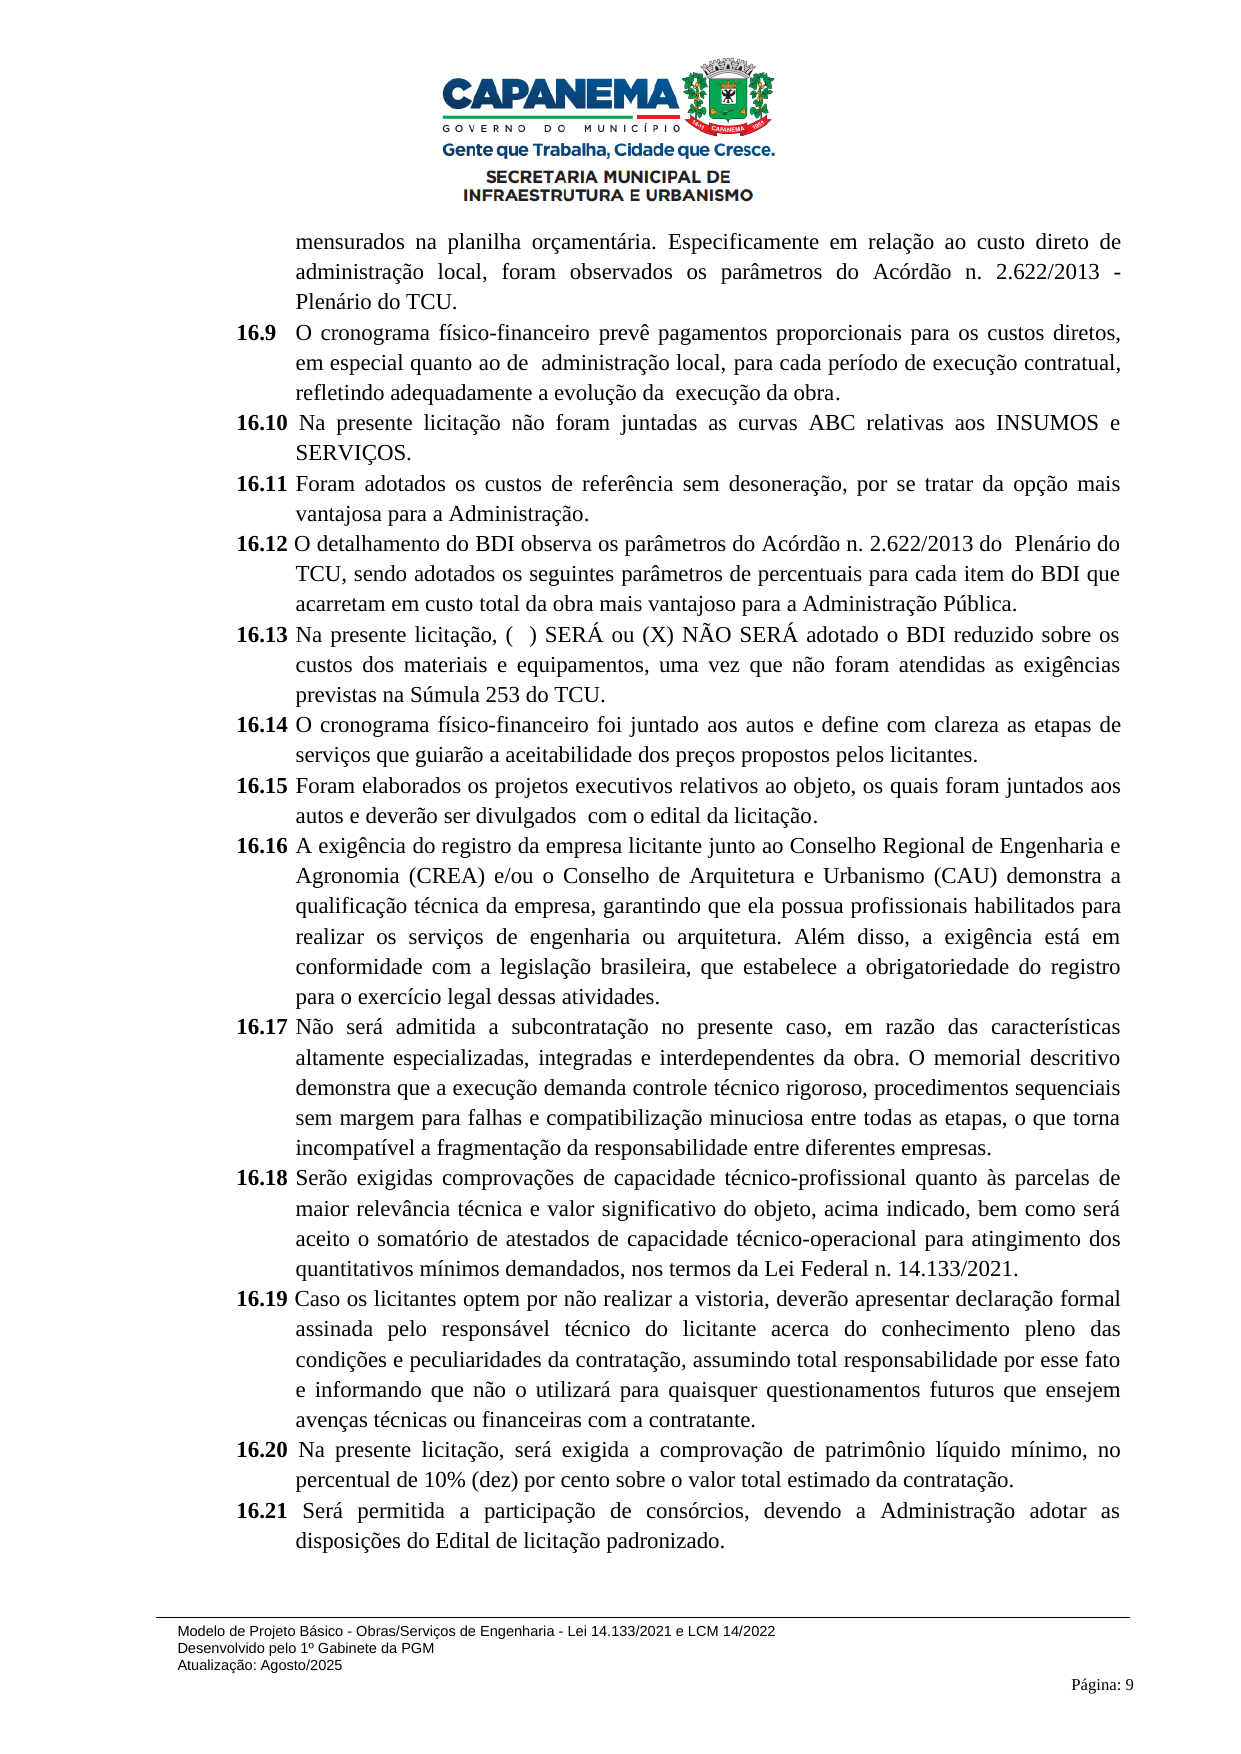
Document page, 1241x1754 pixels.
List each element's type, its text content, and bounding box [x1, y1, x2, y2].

text 16.18 Serão exigidas comprovações de capacidade técnico-profissional quanto às parcelas de maior relevância técnica e valor significativo do objeto, acima indicado, bem como será aceito o somatório de atestados de capacidade técnico-operacional para atingimento dos quantitativos mínimos demandados, nos termos da Lei Federal n. 14.133/2021. [236, 1376, 1122, 1493]
picture [406, 43, 834, 222]
text 16.7 Na definição dos custos unitários de referência, foram adotados custos unitários menores ou iguais aos custos unitários de referência do SINAPI e DER, para todos os itens relacionados à construção civil. [236, 288, 1122, 375]
text 16.15 Foram elaborados os projetos executivos relativos ao objeto, os quais foram juntados aos autos e deverão ser divulgados com o edital da licitação. [236, 983, 1122, 1040]
text 16.10 Na presente licitação não foram juntadas as curvas ABC relativas aos INSUMOS e SERVIÇOS. [236, 621, 1122, 677]
text 16.17 Não será admitida a subcontratação no presente caso, em razão das características altamente especializadas, integradas e interdependentes da obra. O memorial descritivo demonstra que a execução demanda controle técnico rigoroso, procedimentos sequenciais sem margem para falhas e compatibilização minuciosa entre todas as etapas, o que torna incompatível a fragmentação da responsabilidade entre diferentes empresas. [236, 1225, 1122, 1372]
text 16.9 O cronograma físico-financeiro prevê pagamentos proporcionais para os custos diretos, em especial quanto ao de administração local, para cada período de execução contratual, refletindo adequadamente a evolução da execução da obra. [236, 530, 1122, 617]
text 16.12 O detalhamento do BDI observa os parâmetros do Acórdão n. 2.622/2013 do Plenário do TCU, sendo adotados os seguintes parâmetros de percentuais para cada item do BDI que acarretam em custo total da obra mais vantajoso para a Administração Pública. [236, 741, 1122, 828]
text 16.16 A exigência do registro da empresa licitante junto ao Conselho Regional de Engenharia e Agronomia (CREA) e/ou o Conselho de Arquitetura e Urbanismo (CAU) demonstra a qualificação técnica da empresa, garantindo que ela possua profissionais habilitados para realizar os serviços de engenharia ou arquitetura. Além disso, a exigência está em conformidade com a legislação brasileira, que estabelece a obrigatoriedade do registro para o exercício legal dessas atividades. [236, 1043, 1122, 1221]
text 16.14 O cronograma físico-financeiro foi juntado aos autos e define com clareza as etapas de serviços que guiarão a aceitabilidade dos preços propostos pelos licitantes. [236, 923, 1122, 979]
text 16.11 Foram adotados os custos de referência sem desoneração, por se tratar da opção mais vantajosa para a Administração. [236, 681, 1122, 738]
text 16.13 Na presente licitação, ( ) SERÁ ou (X) NÃO SERÁ adotado o BDI reduzido sobre os custos dos materiais e equipamentos, uma vez que não foram atendidas as exigências previstas na Súmula 253 do TCU. [236, 832, 1122, 919]
text 16.8 No orçamento de referência da presente licitação, os custos diretos compreendem apenas os componentes de preço que podem ser devidamente identificados, quantificados e mensurados na planilha orçamentária. Especificamente em relação ao custo direto de administração local, foram observados os parâmetros do Acórdão n. 2.622/2013 - Plenário do TCU. [236, 379, 1122, 526]
